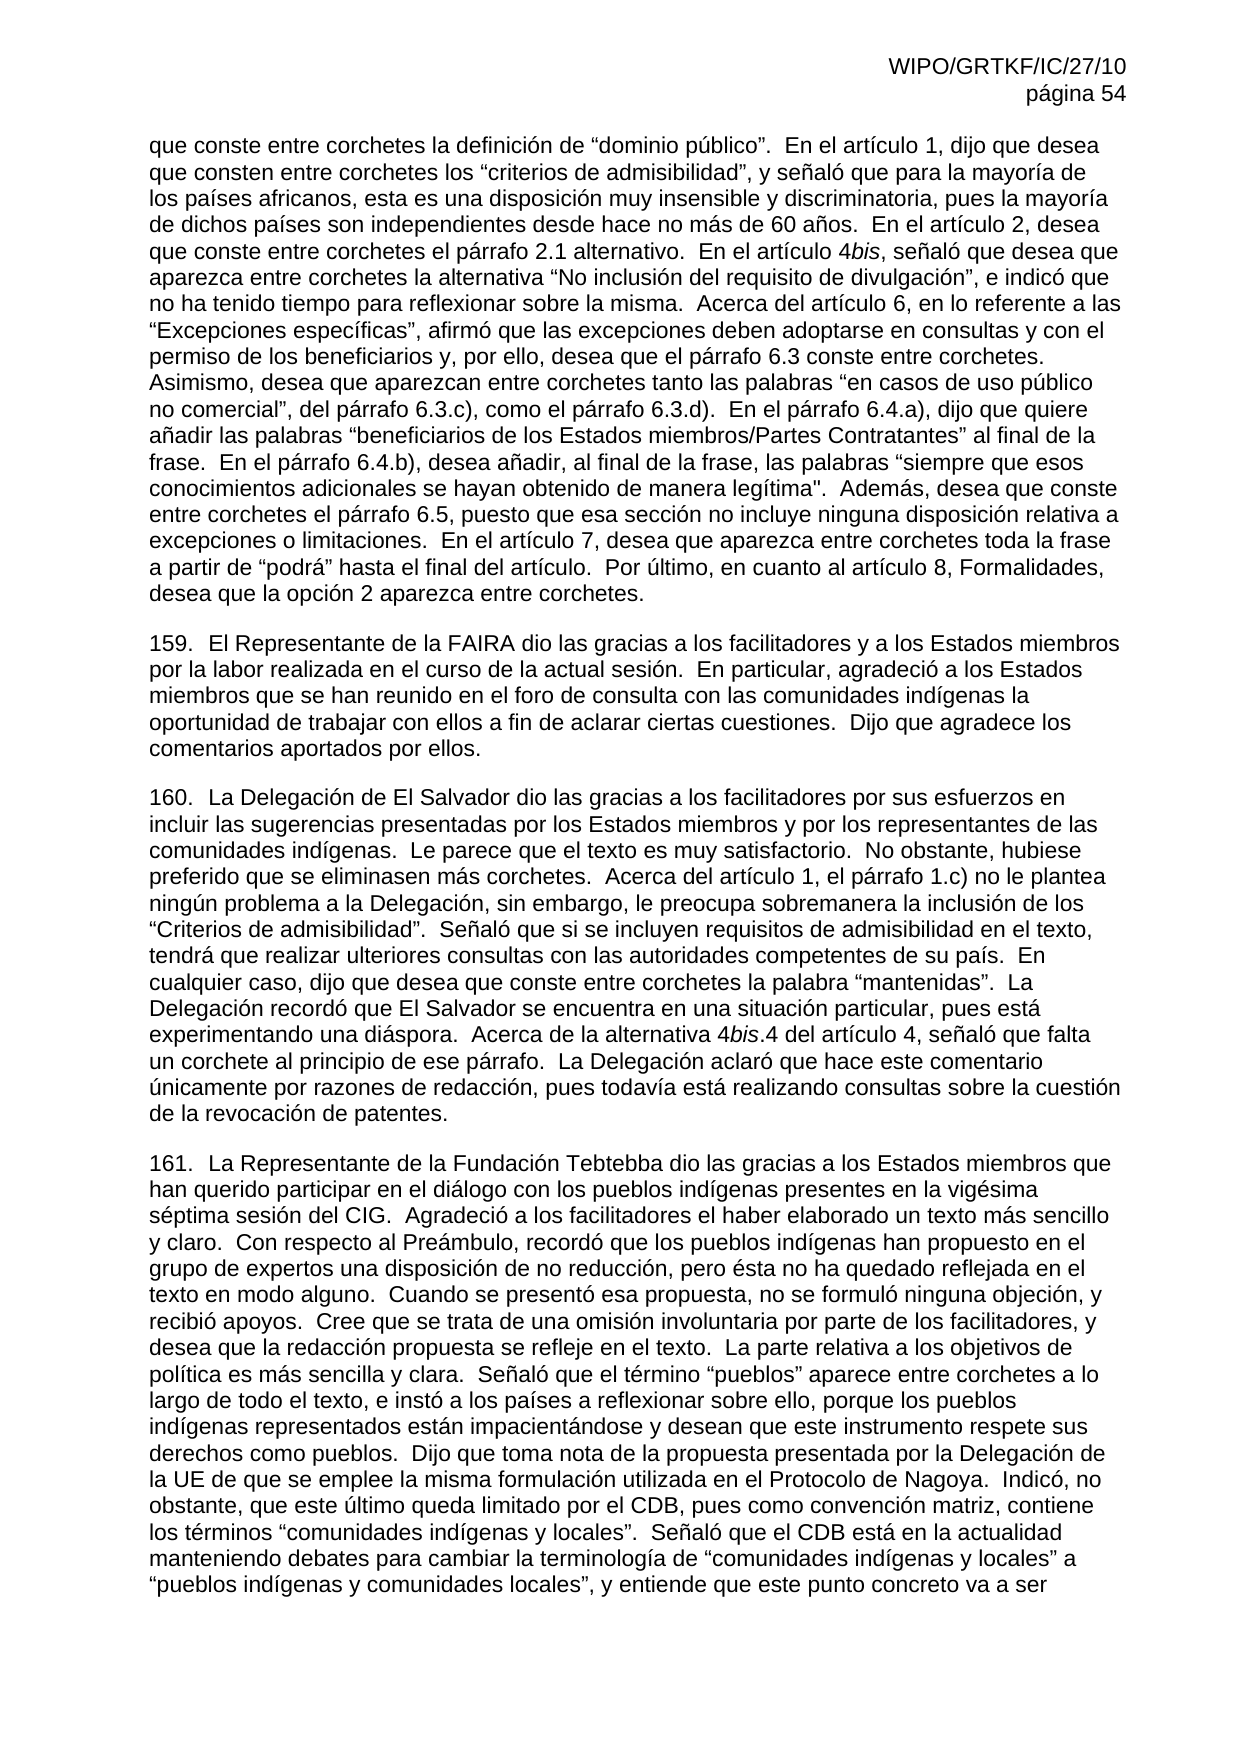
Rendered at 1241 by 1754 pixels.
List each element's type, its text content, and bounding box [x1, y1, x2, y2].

list La Delegación de El Salvador dio las gracias a los facilitadores por sus esfuerzos en incluir las sugerencias presentadas por los Estados miembros y por los representantes de las comunidades indígenas. Le parece que el texto es muy satisfactorio. No obstante, hubiese preferido que se eliminasen más corchetes. Acerca del artículo 1, el párrafo 1.c) no le plantea ningún problema a la Delegación, sin embargo, le preocupa sobremanera la inclusión de los “Criterios de admisibilidad”. Señaló que si se incluyen requisitos de admisibilidad en el texto, tendrá que realizar ulteriores consultas con las autoridades competentes de su país. En cualquier caso, dijo que desea que conste entre corchetes la palabra “mantenidas”. La Delegación recordó que El Salvador se encuentra en una situación particular, pues está experimentando una diáspora. Acerca de la alternativa 4bis.4 del artículo 4, señaló que falta un corchete al principio de ese párrafo. La Delegación aclaró que hace este comentario únicamente por razones de redacción, pues todavía está realizando consultas sobre la cuestión de la revocación de patentes. [149, 784, 1122, 1127]
list El Representante de la FAIRA dio las gracias a los facilitadores y a los Estados miembros por la labor realizada en el curso de la actual sesión. En particular, agradeció a los Estados miembros que se han reunido en el foro de consulta con las comunidades indígenas la oportunidad de trabajar con ellos a fin de aclarar ciertas cuestiones. Dijo que agradece los comentarios aportados por ellos. [149, 629, 1122, 761]
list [149, 1150, 1122, 1598]
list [149, 132, 1122, 607]
